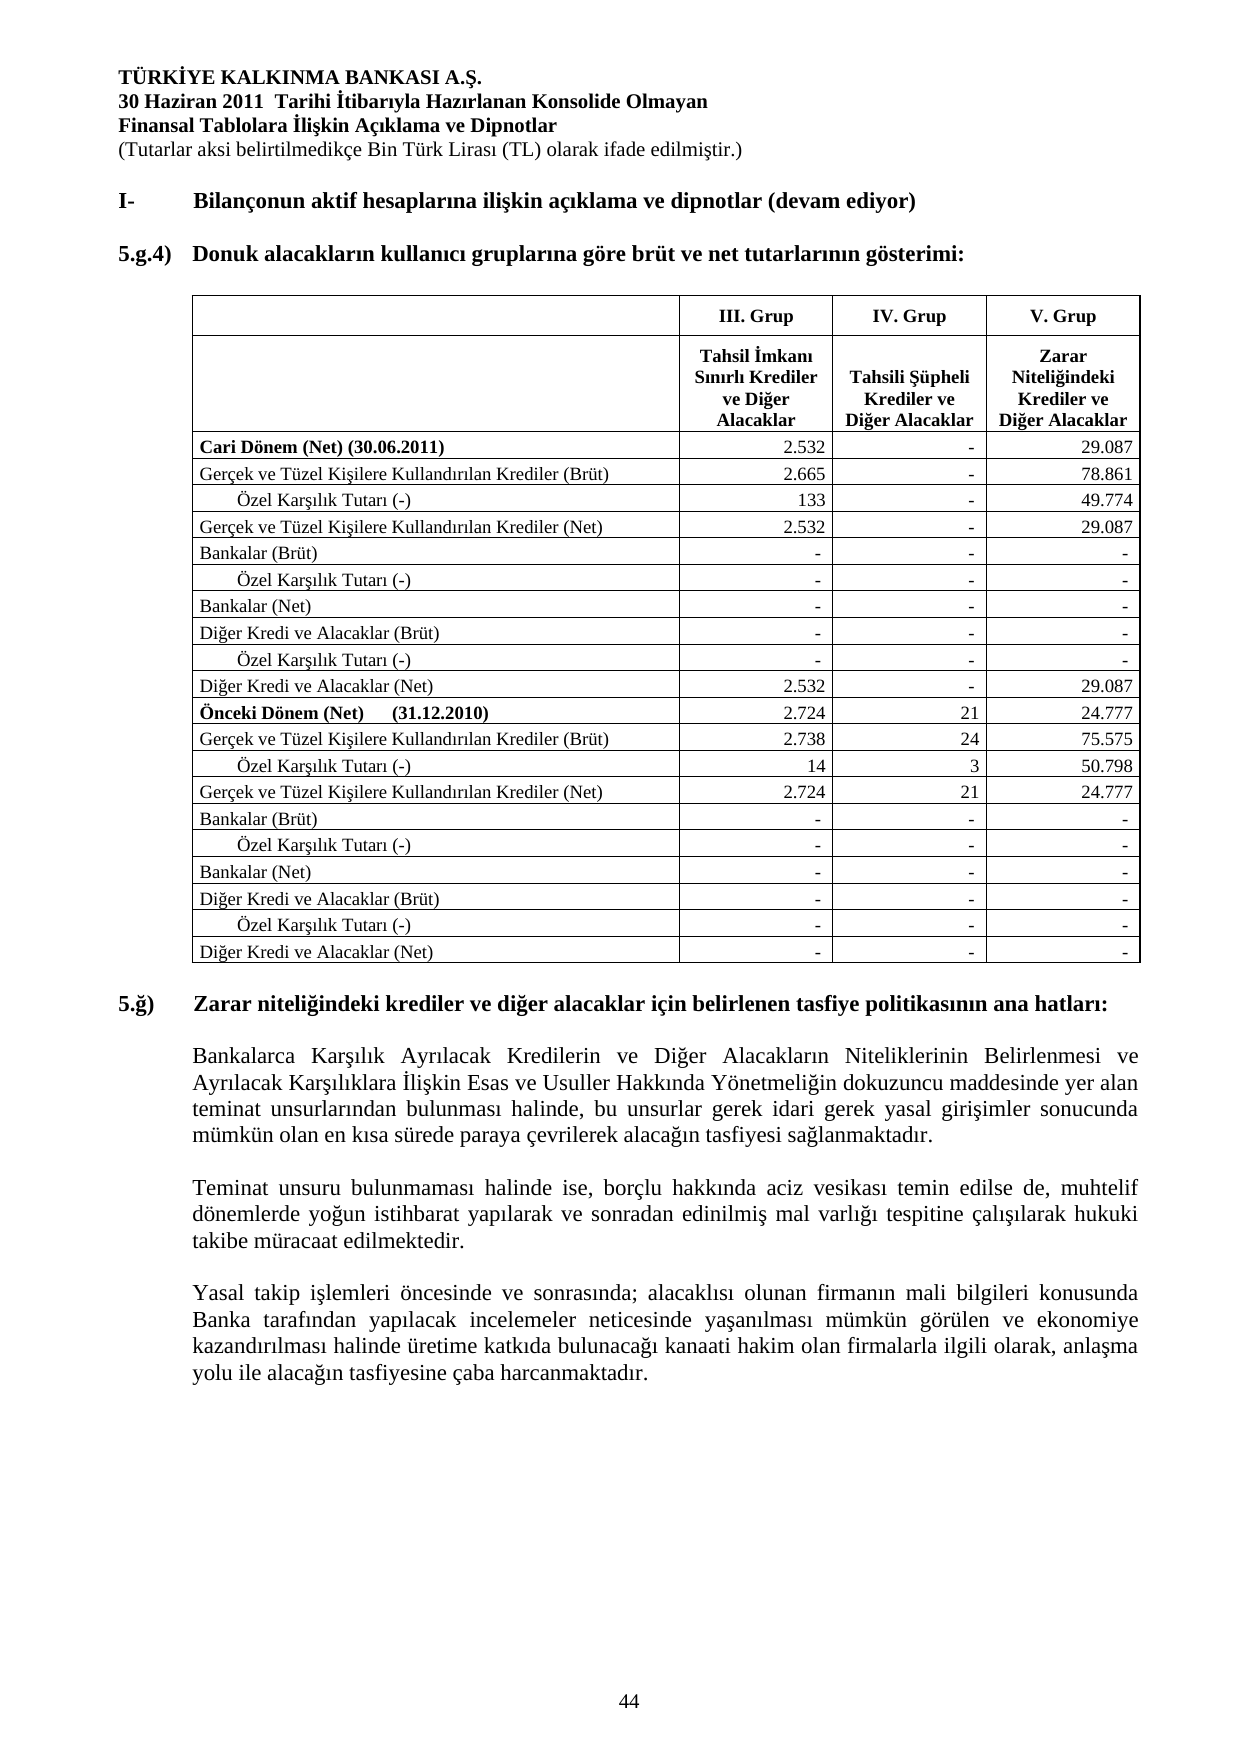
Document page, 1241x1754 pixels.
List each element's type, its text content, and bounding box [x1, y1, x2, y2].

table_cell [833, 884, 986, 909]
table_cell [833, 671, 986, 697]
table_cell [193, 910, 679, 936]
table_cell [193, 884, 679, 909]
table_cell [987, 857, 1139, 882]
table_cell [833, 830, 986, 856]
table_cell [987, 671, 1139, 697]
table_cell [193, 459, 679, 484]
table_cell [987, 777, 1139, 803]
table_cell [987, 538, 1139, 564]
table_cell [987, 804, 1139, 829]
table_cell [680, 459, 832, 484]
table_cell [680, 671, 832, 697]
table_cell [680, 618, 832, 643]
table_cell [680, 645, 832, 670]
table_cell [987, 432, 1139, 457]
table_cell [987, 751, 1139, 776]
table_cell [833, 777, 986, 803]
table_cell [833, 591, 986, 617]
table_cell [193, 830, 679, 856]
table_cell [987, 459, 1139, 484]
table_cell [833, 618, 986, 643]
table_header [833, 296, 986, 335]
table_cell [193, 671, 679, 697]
text I- Bilançonun aktif hesaplarına ilişkin açıklama ve dipnotlar (devam ediyor) [118, 188, 1140, 214]
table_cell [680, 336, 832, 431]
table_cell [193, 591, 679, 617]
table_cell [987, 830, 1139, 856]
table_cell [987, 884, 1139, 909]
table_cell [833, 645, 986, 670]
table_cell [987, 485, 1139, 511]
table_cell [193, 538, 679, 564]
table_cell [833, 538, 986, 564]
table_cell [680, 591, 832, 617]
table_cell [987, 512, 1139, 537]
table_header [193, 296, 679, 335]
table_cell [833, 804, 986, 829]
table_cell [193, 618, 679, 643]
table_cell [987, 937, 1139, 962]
text 5.g.4) Donuk alacakların kullanıcı gruplarına göre brüt ve net tutarlarının gösterimi: [118, 240, 1140, 267]
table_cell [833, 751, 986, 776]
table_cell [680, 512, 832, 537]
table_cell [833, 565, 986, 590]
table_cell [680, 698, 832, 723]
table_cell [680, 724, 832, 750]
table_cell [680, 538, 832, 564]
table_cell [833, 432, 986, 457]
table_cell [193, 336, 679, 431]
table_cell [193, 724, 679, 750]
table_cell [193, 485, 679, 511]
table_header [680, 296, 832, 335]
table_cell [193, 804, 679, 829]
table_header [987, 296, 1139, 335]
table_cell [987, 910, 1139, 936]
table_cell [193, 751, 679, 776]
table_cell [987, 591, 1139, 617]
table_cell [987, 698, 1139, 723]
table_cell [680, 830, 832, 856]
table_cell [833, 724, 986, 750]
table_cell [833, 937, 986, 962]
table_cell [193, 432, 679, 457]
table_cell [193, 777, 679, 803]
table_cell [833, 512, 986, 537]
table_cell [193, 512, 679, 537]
text Yasal takip işlemleri öncesinde ve sonrasında; alacaklısı olunan firmanın mali bilgileri konusunda Banka tarafından yapılacak incelemeler neticesinde yaşanılması mümkün görülen ve ekonomiye kazandırılması halinde üretime katkıda bulunacağı kanaati hakim olan firmalarla ilgili olarak, anlaşma yolu ile alacağın tasfiyesine çaba harcanmaktadır. [192, 1279, 1140, 1385]
text 5.ğ) Zarar niteliğindeki krediler ve diğer alacaklar için belirlenen tasfiye politikasının ana hatları: [118, 989, 1152, 1016]
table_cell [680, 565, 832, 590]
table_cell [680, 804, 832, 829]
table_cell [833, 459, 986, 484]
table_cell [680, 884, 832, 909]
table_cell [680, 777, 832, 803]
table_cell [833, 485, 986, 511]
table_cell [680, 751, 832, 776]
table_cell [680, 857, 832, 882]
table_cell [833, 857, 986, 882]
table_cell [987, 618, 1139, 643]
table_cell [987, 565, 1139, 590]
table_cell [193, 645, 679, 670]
text Teminat unsuru bulunmaması halinde ise, borçlu hakkında aciz vesikası temin edilse de, muhtelif dönemlerde yoğun istihbarat yapılarak ve sonradan edinilmiş mal varlığı tespitine çalışılarak hukuki takibe müracaat edilmektedir. [192, 1174, 1140, 1253]
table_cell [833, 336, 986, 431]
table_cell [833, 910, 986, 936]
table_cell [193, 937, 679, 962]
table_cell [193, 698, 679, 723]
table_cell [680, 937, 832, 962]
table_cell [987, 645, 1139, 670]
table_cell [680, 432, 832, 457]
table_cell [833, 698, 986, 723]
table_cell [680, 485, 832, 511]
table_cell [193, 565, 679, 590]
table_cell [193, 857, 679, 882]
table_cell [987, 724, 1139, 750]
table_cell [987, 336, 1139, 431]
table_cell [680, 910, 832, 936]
text Bankalarca Karşılık Ayrılacak Kredilerin ve Diğer Alacakların Niteliklerinin Belirlenmesi ve Ayrılacak Karşılıklara İlişkin Esas ve Usuller Hakkında Yönetmeliğin dokuzuncu maddesinde yer alan teminat unsurlarından bulunması halinde, bu unsurlar gerek idari gerek yasal girişimler sonucunda mümkün olan en kısa sürede paraya çevrilerek alacağın tasfiyesi sağlanmaktadır. [192, 1042, 1140, 1148]
